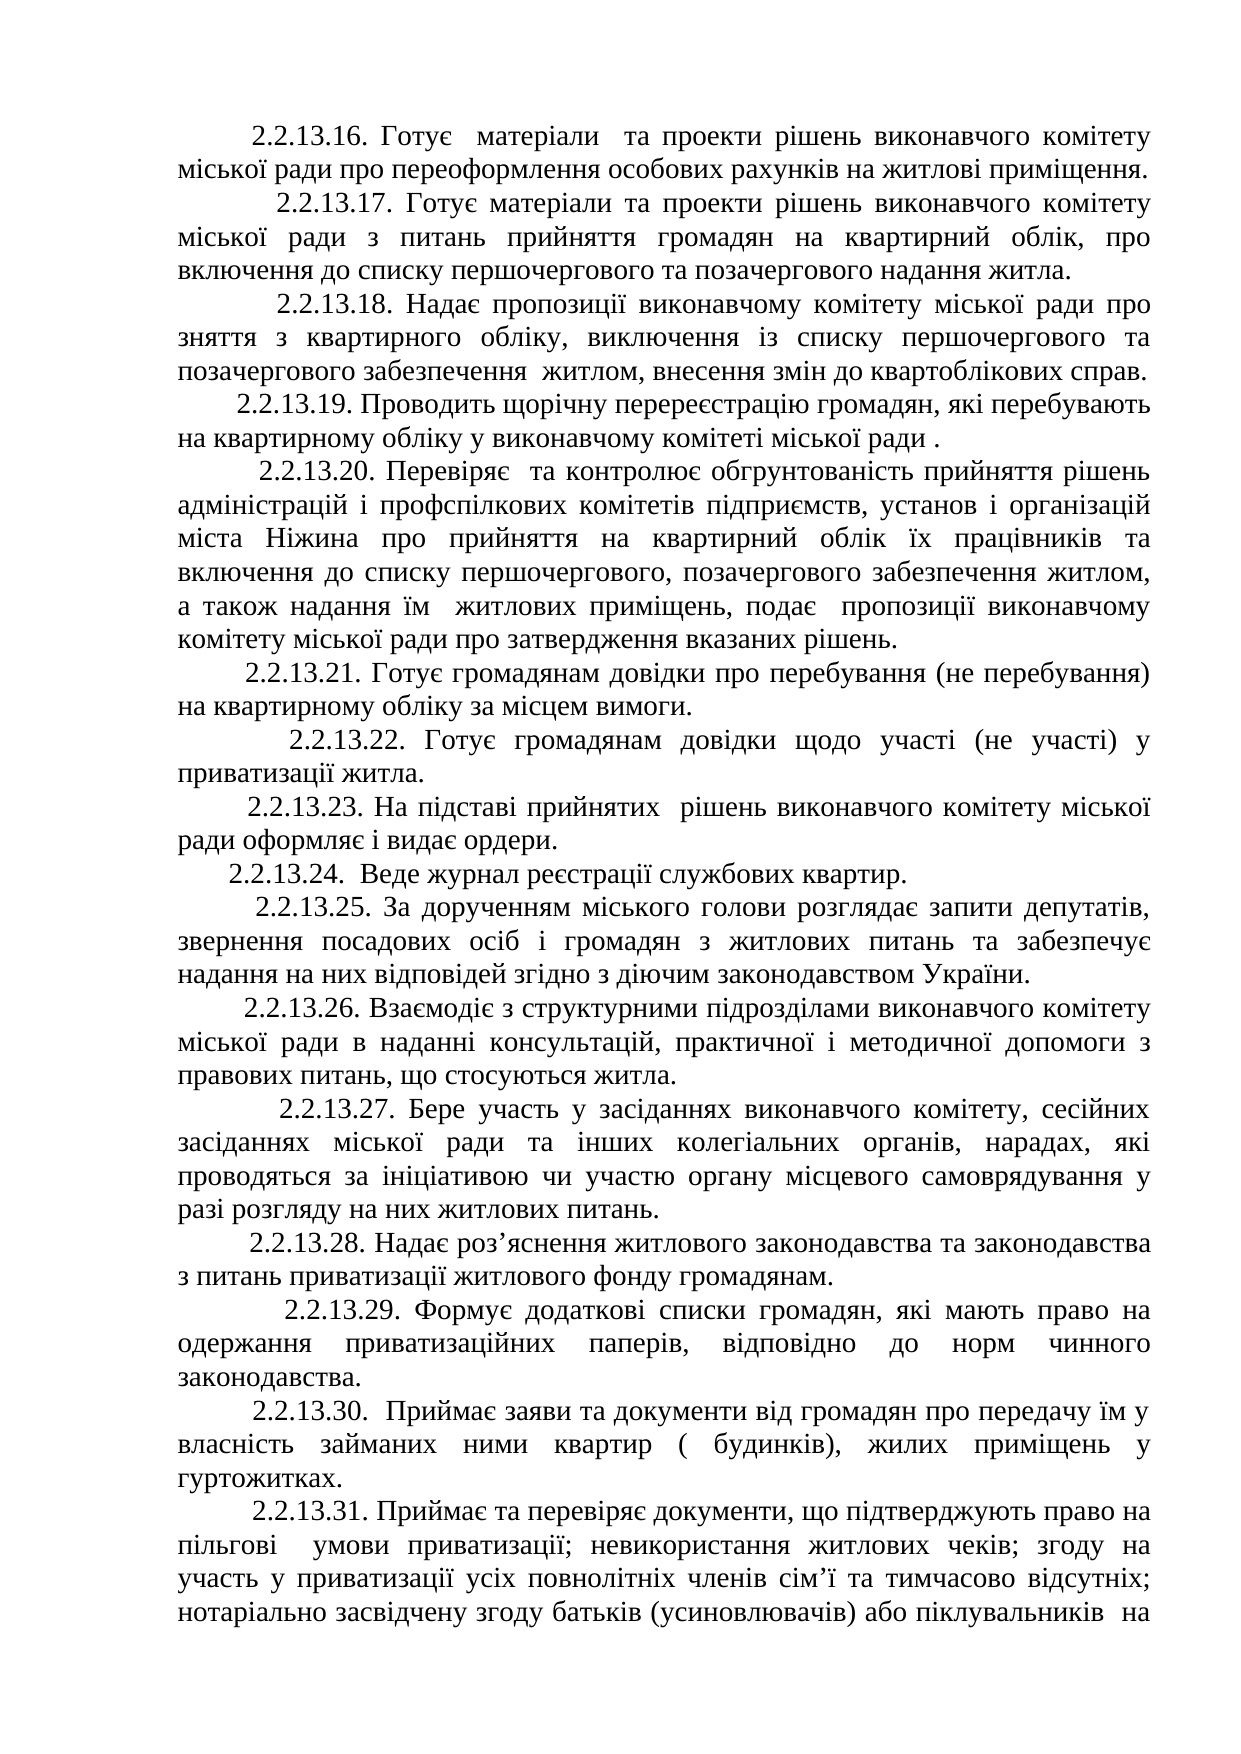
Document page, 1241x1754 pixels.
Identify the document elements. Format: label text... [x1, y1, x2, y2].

text 2.2.13.25. За дорученням міського голови розглядає запити депутатів, звернення посадових осіб і громадян з житлових питань та забезпечує надання на них відповідей згідно з діючим законодавством України. [177, 889, 1152, 990]
text 2.2.13.22. Готує громадянам довідки щодо участі (не участі) у приватизації житла. [177, 722, 1152, 789]
text 2.2.13.29. Формує додаткові списки громадян, які мають право на одержання приватизаційних паперів, відповідно до норм чинного законодавства. [177, 1292, 1152, 1393]
text 2.2.13.27. Бере участь у засіданнях виконавчого комітету, сесійних засіданнях міської ради та інших колегіальних органів, нарадах, які проводяться за ініціативою чи участю органу місцевого самоврядування у разі розгляду на них житлових питань. [177, 1091, 1152, 1225]
text 2.2.13.28. Надає роз’яснення житлового законодавства та законодавства з питань приватизації житлового фонду громадянам. [177, 1225, 1152, 1292]
text 2.2.13.26. Взаємодіє з структурними підрозділами виконавчого комітету міської ради в наданні консультацій, практичної і методичної допомоги з правових питань, що стосуються житла. [177, 990, 1152, 1091]
text 2.2.13.18. Надає пропозиції виконавчому комітету міської ради про зняття з квартирного обліку, виключення із списку першочергового та позачергового забезпечення житлом, внесення змін до квартоблікових справ. [177, 286, 1152, 386]
text 2.2.13.16. Готує матеріали та проекти рішень виконавчого комітету міської ради про переоформлення особових рахунків на житлові приміщення. [177, 118, 1152, 185]
text 2.2.13.19. Проводить щорічну перереєстрацію громадян, які перебувають на квартирному обліку у виконавчому комітеті міської ради . [177, 386, 1152, 453]
text 2.2.13.24. Веде журнал реєстрації службових квартир. [177, 856, 1152, 889]
text 2.2.13.21. Готує громадянам довідки про перебування (не перебування) на квартирному обліку за місцем вимоги. [177, 655, 1152, 722]
text 2.2.13.20. Перевіряє та контролює обгрунтованість прийняття рішень адміністрацій і профспілкових комітетів підприємств, установ і організацій міста Ніжина про прийняття на квартирний облік їх працівників та включення до списку першочергового, позачергового забезпечення житлом, а також надання їм житлових приміщень, подає пропозиції виконавчому комітету міської ради про затвердження вказаних рішень. [177, 453, 1152, 655]
text 2.2.13.17. Готує матеріали та проекти рішень виконавчого комітету міської ради з питань прийняття громадян на квартирний облік, про включення до списку першочергового та позачергового надання житла. [177, 185, 1152, 286]
text 2.2.13.30. Приймає заяви та документи від громадян про передачу їм у власність займаних ними квартир ( будинків), жилих приміщень у гуртожитках. [177, 1393, 1152, 1493]
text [177, 1493, 1152, 1627]
text 2.2.13.23. На підставі прийнятих рішень виконавчого комітету міської ради оформляє і видає ордери. [177, 789, 1152, 856]
